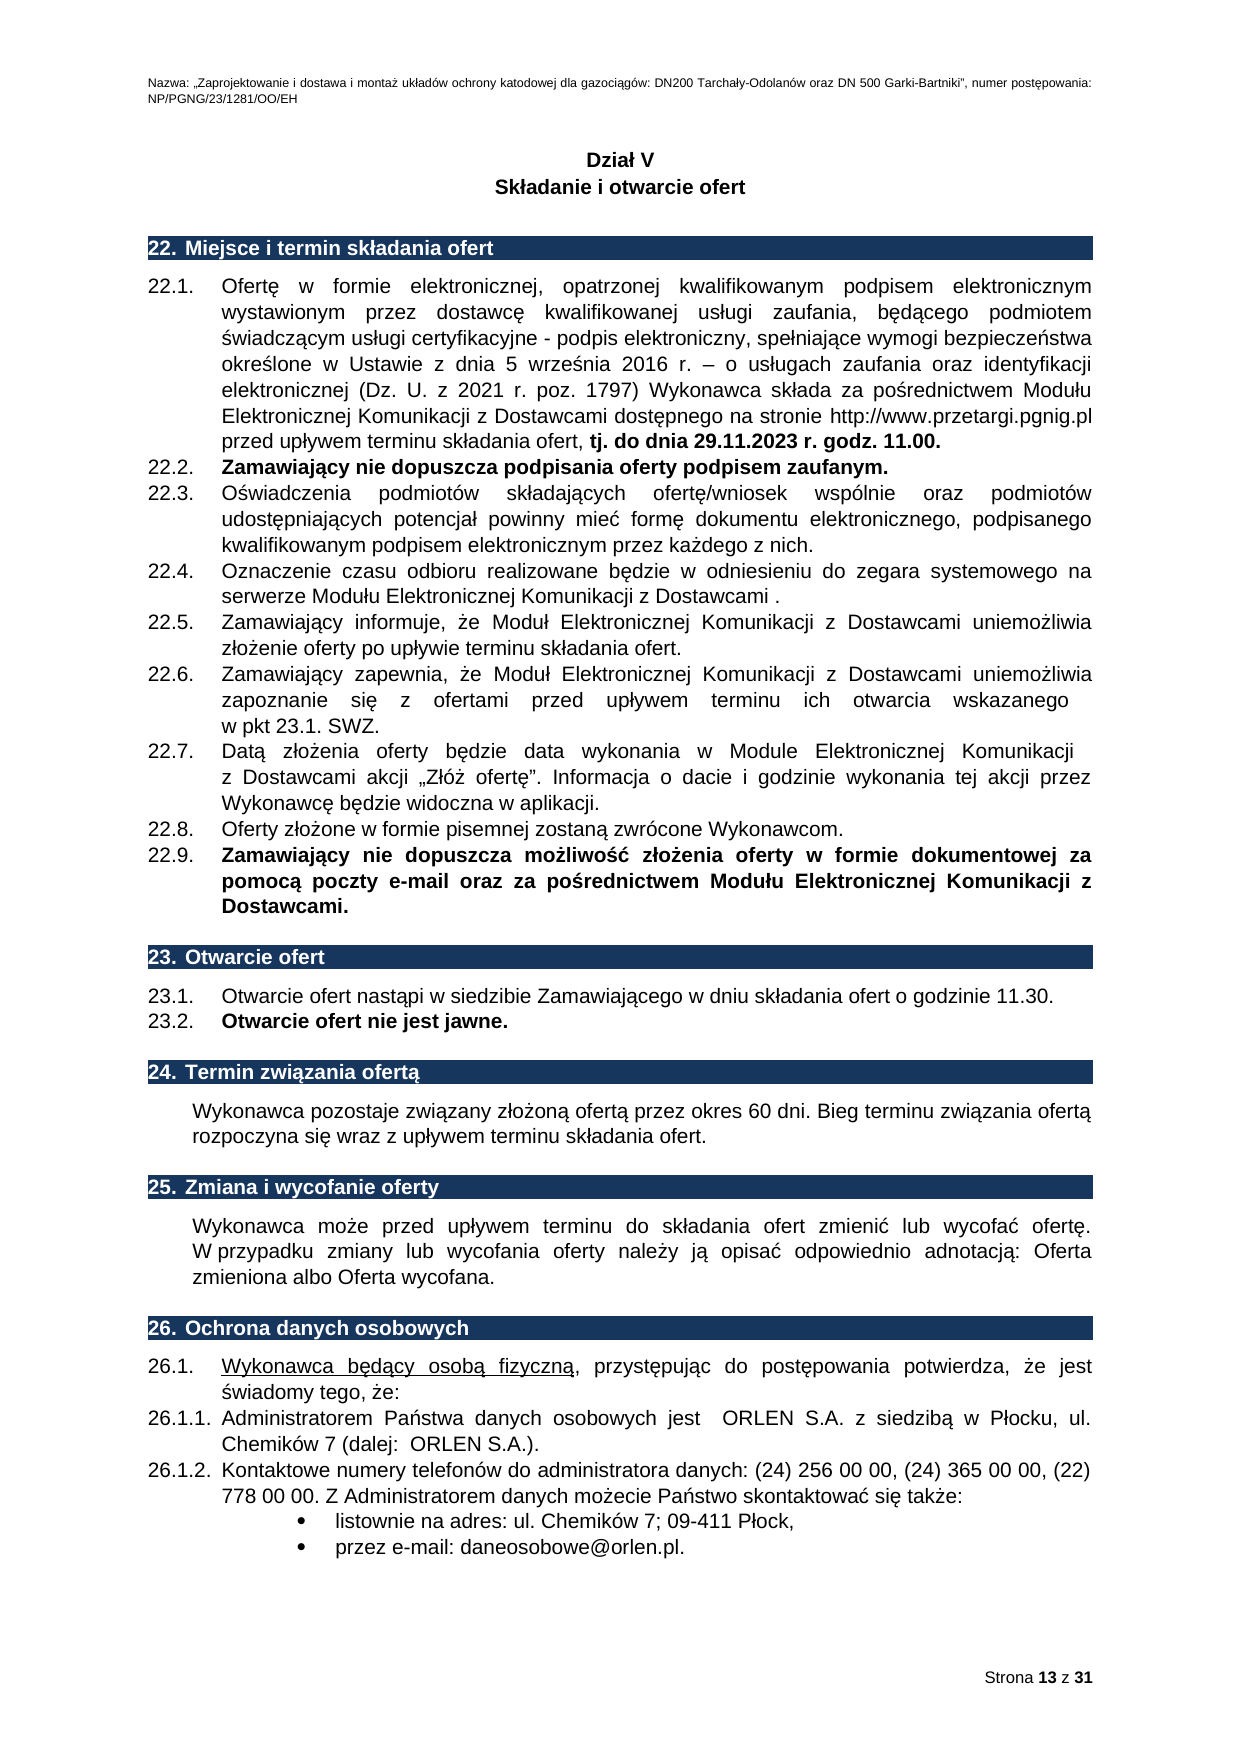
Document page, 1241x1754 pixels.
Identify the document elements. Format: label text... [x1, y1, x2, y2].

text Otwarcie ofert [148, 945, 1093, 969]
text Wykonawca może przed upływem terminu do składania ofert zmienić lub wycofać ofertę. W przypadku zmiany lub wycofania oferty należy ją opisać odpowiednio adnotacją: Oferta zmieniona albo Oferta wycofana. [192, 1213, 1093, 1289]
text Termin związania ofertą [148, 1060, 1093, 1084]
text Składanie i otwarcie ofert [148, 175, 1093, 199]
text Datą złożenia oferty będzie data wykonania w Module Elektronicznej Komunikacji z Dostawcami akcji „Złóż ofertę”. Informacja o dacie i godzinie wykonania tej akcji przez Wykonawcę będzie widoczna w aplikacji. [148, 739, 1093, 815]
text listownie na adres: ul. Chemików 7; 09-411 Płock, [298, 1509, 1093, 1533]
text Ochrona danych osobowych [148, 1316, 1093, 1340]
text Zamawiający informuje, że Moduł Elektronicznej Komunikacji z Dostawcami uniemożliwia złożenie oferty po upływie terminu składania ofert. [148, 610, 1093, 660]
text Oświadczenia podmiotów składających ofertę/wniosek wspólnie oraz podmiotów udostępniających potencjał powinny mieć formę dokumentu elektronicznego, podpisanego kwalifikowanym podpisem elektronicznym przez każdego z nich. [148, 481, 1093, 557]
text Zamawiający nie dopuszcza możliwość złożenia oferty w formie dokumentowej za pomocą poczty e-mail oraz za pośrednictwem Modułu Elektronicznej Komunikacji z Dostawcami. [148, 843, 1093, 918]
text Zamawiający zapewnia, że Moduł Elektronicznej Komunikacji z Dostawcami uniemożliwia zapoznanie się z ofertami przed upływem terminu ich otwarcia wskazanego w pkt 23.1. SWZ. [148, 662, 1093, 737]
text Kontaktowe numery telefonów do administratora danych: (24) 256 00 00, (24) 365 00 00, (22) 778 00 00. Z Administratorem danych możecie Państwo skontaktować się także: [148, 1458, 1093, 1507]
text Zamawiający nie dopuszcza podpisania oferty podpisem zaufanym. [148, 455, 1093, 479]
text Oferty złożone w formie pisemnej zostaną zwrócone Wykonawcom. [148, 817, 1093, 841]
text Administratorem Państwa danych osobowych jest ORLEN S.A. z siedzibą w Płocku, ul. Chemików 7 (dalej: ORLEN S.A.). [148, 1406, 1093, 1456]
text Otwarcie ofert nastąpi w siedzibie Zamawiającego w dniu składania ofert o godzinie 11.30. [148, 983, 1093, 1007]
text Zmiana i wycofanie oferty [148, 1175, 1093, 1199]
text Dział V [148, 148, 1093, 172]
text Oznaczenie czasu odbioru realizowane będzie w odniesieniu do zegara systemowego na serwerze Modułu Elektronicznej Komunikacji z Dostawcami . [148, 558, 1093, 608]
text Miejsce i termin składania ofert [148, 236, 1093, 260]
text Wykonawca pozostaje związany złożoną ofertą przez okres 60 dni. Bieg terminu związania ofertą rozpoczyna się wraz z upływem terminu składania ofert. [192, 1098, 1093, 1148]
text Wykonawca będący osobą fizyczną, przystępując do postępowania potwierdza, że jest świadomy tego, że: [148, 1354, 1093, 1404]
text przez e-mail: daneosobowe@orlen.pl. [298, 1535, 1093, 1559]
text Otwarcie ofert nie jest jawne. [148, 1009, 1093, 1033]
text Ofertę w formie elektronicznej, opatrzonej kwalifikowanym podpisem elektronicznym wystawionym przez dostawcę kwalifikowanej usługi zaufania, będącego podmiotem świadczącym usługi certyfikacyjne - podpis elektroniczny, spełniające wymogi bezpieczeństwa określone w Ustawie z dnia 5 września 2016 r. – o usługach zaufania oraz identyfikacji elektronicznej (Dz. U. z 2021 r. poz. 1797) Wykonawca składa za pośrednictwem Modułu Elektronicznej Komunikacji z Dostawcami dostępnego na stronie http://www.przetargi.pgnig.pl przed upływem terminu składania ofert, tj. do dnia 29.11.2023 r. godz. 11.00. [148, 274, 1093, 453]
